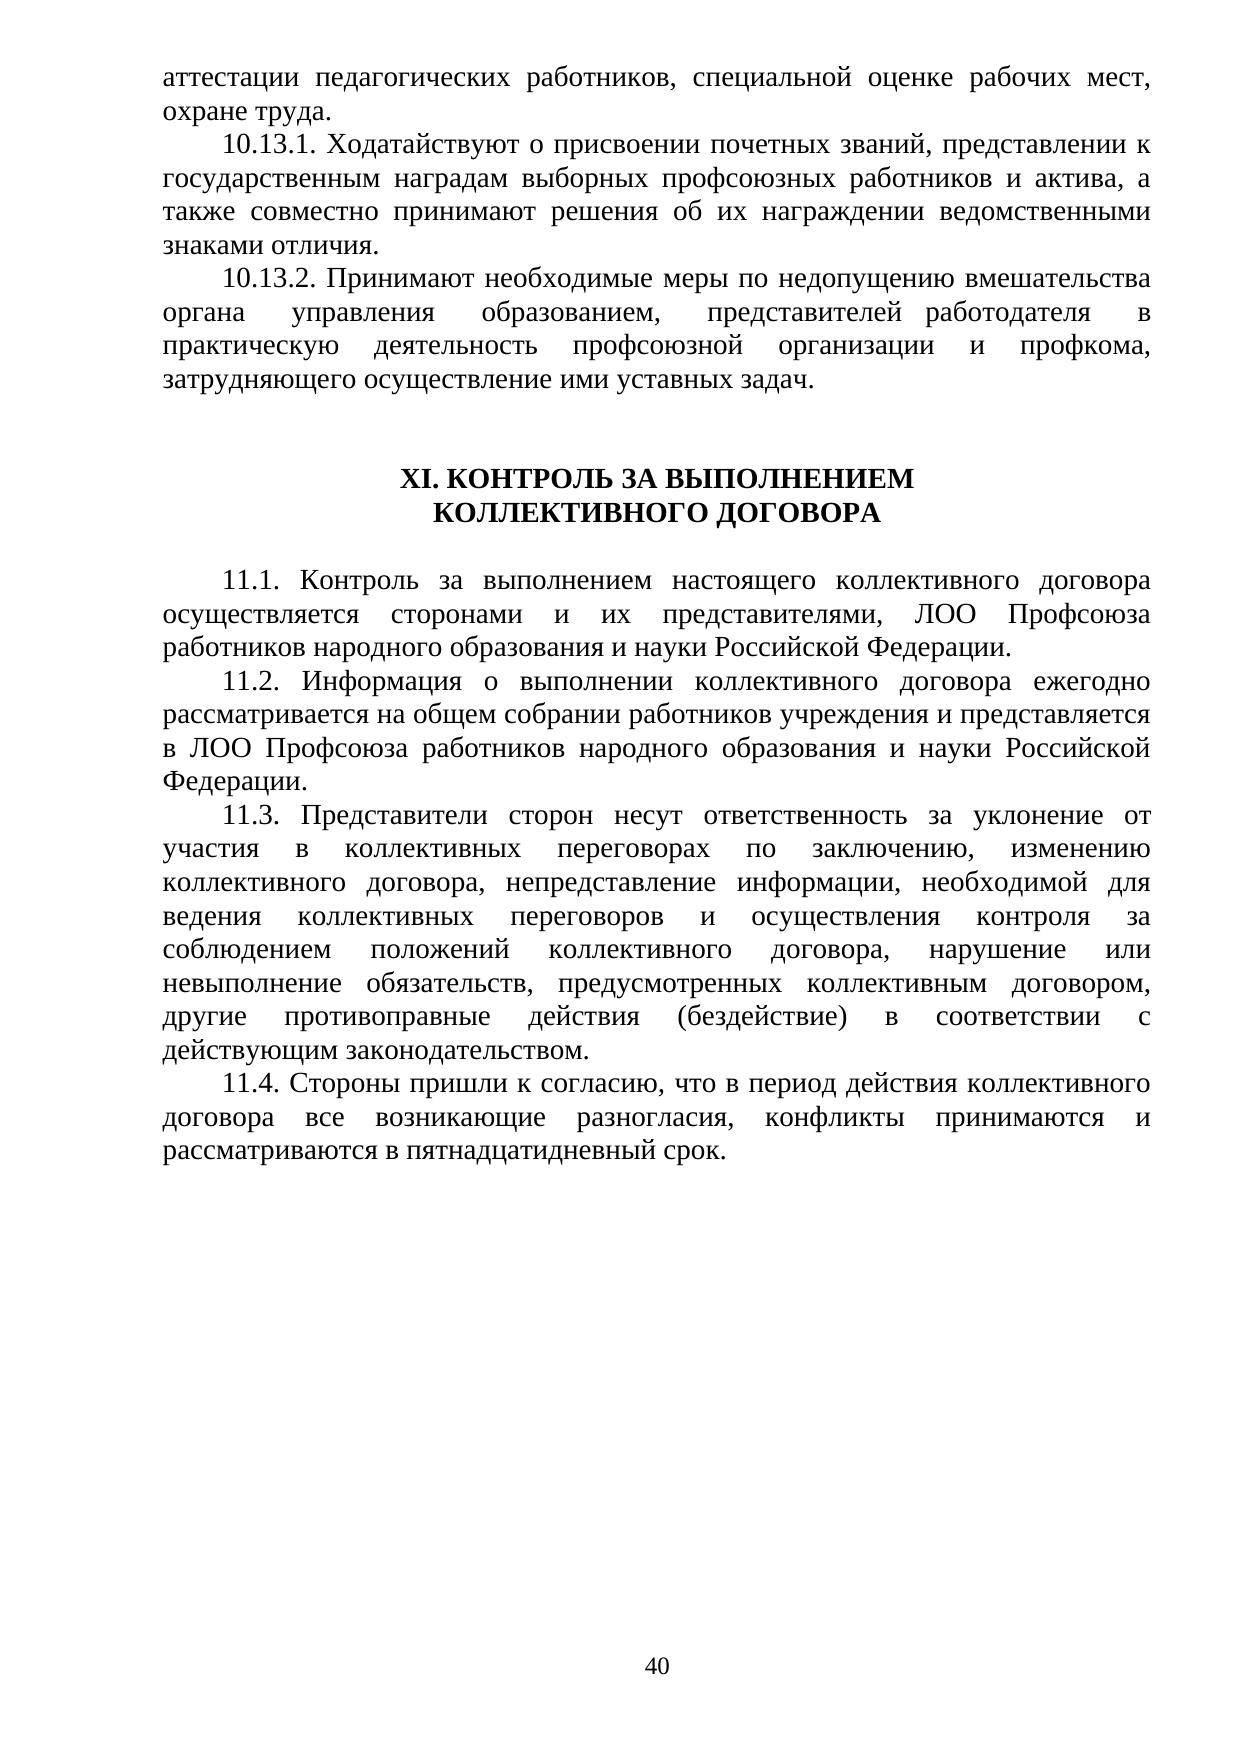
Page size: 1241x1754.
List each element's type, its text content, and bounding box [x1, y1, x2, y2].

text 10.13.2. Принимают необходимые меры по недопущению вмешательства органа управления образованием, представителей работодателя в практическую деятельность профсоюзной организации и профкома, затрудняющего осуществление ими уставных задач. [162, 260, 1152, 394]
text XI. КОНТРОЛЬ ЗА ВЫПОЛНЕНИЕМ [162, 462, 1152, 495]
text 11.4. Стороны пришли к согласию, что в период действия коллективного договора все возникающие разногласия, конфликты принимаются и рассматриваются в пятнадцатидневный срок. [162, 1065, 1152, 1166]
text 11.2. Информация о выполнении коллективного договора ежегодно рассматривается на общем собрании работников учреждения и представляется в ЛОО Профсоюза работников народного образования и науки Российской Федерации. [162, 663, 1152, 797]
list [162, 59, 1152, 126]
text 11.3. Представители сторон несут ответственность за уклонение от участия в коллективных переговорах по заключению, изменению коллективного договора, непредставление информации, необходимой для ведения коллективных переговоров и осуществления контроля за соблюдением положений коллективного договора, нарушение или невыполнение обязательств, предусмотренных коллективным договором, другие противоправные действия (бездействие) в соответствии с действующим законодательством. [162, 797, 1152, 1065]
text 10.13.1. Ходатайствуют о присвоении почетных званий, представлении к государственным наградам выборных профсоюзных работников и актива, а также совместно принимают решения об их награждении ведомственными знаками отличия. [162, 126, 1152, 260]
text КОЛЛЕКТИВНОГО ДОГОВОРА [162, 495, 1152, 529]
text 11.1. Контроль за выполнением настоящего коллективного договора осуществляется сторонами и их представителями, ЛОО Профсоюза работников народного образования и науки Российской Федерации. [162, 562, 1152, 663]
